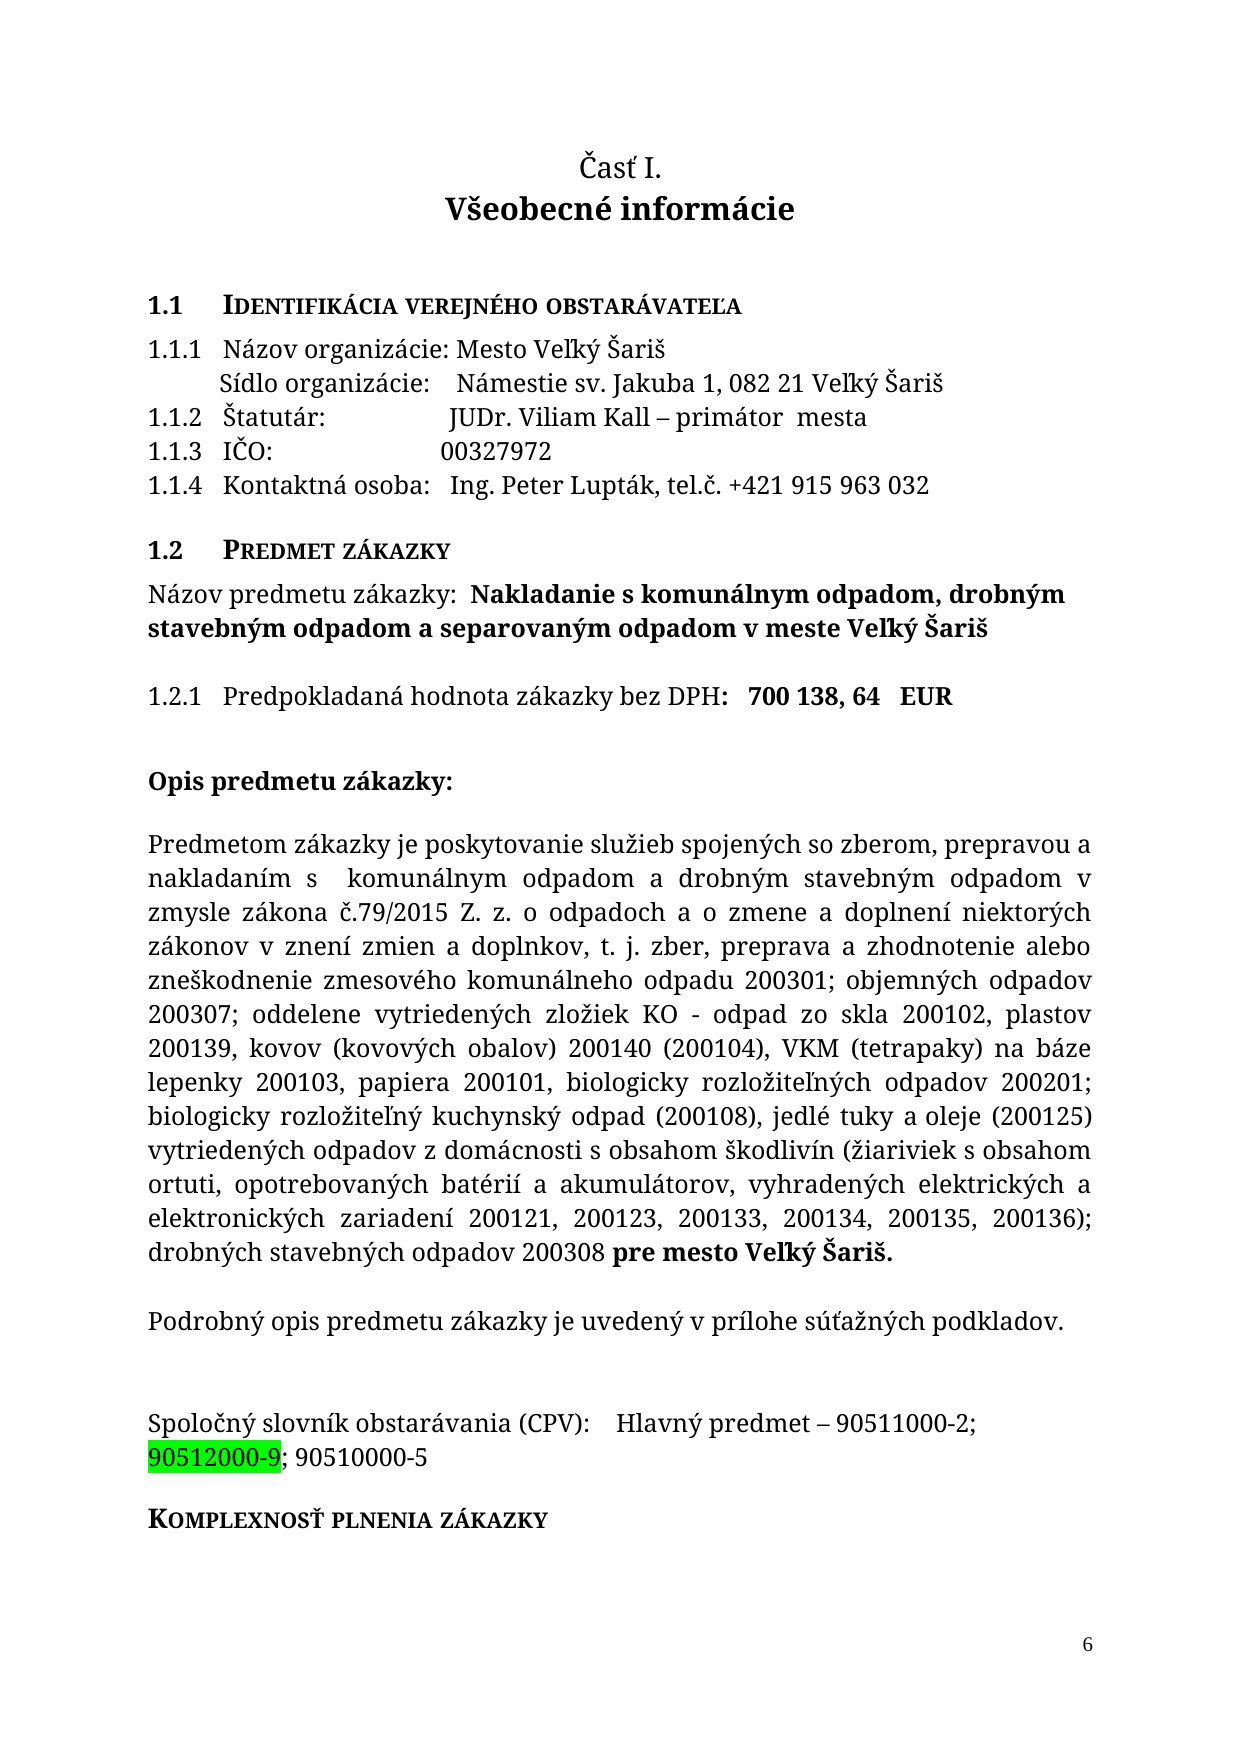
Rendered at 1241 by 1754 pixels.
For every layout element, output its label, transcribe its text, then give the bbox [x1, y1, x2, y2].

list Predpokladaná hodnota zákazky bez DPH: 700 138, 64 EUR [148, 678, 1093, 713]
text Predmetom zákazky je poskytovanie služieb spojených so zberom, prepravou a nakladaním s komunálnym odpadom a drobným stavebným odpadom v zmysle zákona č.79/2015 Z. z. o odpadoch a o zmene a doplnení niektorých zákonov v znení zmien a doplnkov, t. j. zber, preprava a zhodnotenie alebo zneškodnenie zmesového komunálneho odpadu 200301; objemných odpadov 200307; oddelene vytriedených zložiek KO - odpad zo skla 200102, plastov 200139, kovov (kovových obalov) 200140 (200104), VKM (tetrapaky) na báze lepenky 200103, papiera 200101, biologicky rozložiteľných odpadov 200201; biologicky rozložiteľný kuchynský odpad (200108), jedlé tuky a oleje (200125) vytriedených odpadov z domácnosti s obsahom škodlivín (žiariviek s obsahom ortuti, opotrebovaných batérií a akumulátorov, vyhradených elektrických a elektronických zariadení 200121, 200123, 200133, 200134, 200135, 200136); drobných stavebných odpadov 200308 pre mesto Veľký Šariš. [148, 826, 1093, 1269]
list Názov organizácie: Mesto Veľký Šariš [148, 331, 1093, 365]
list Identifikácia verejného obstarávateľa [148, 285, 1093, 322]
list IČO: 00327972 [148, 433, 1093, 467]
text Názov predmetu zákazky: Nakladanie s komunálnym odpadom, drobným stavebným odpadom a separovaným odpadom v meste Veľký Šariš [148, 576, 1093, 644]
text Komplexnosť plnenia zákazky [148, 1499, 1093, 1536]
list Predmet zákazky [148, 530, 1093, 567]
subtitle Všeobecné informácie [148, 187, 1093, 230]
list Štatutár: JUDr. Viliam Kall – primátor mesta [148, 399, 1093, 433]
text Spoločný slovník obstarávania (CPV): Hlavný predmet – 90511000-2; 90512000-9; 90510000-5 [148, 1405, 1093, 1473]
text Sídlo organizácie: Námestie sv. Jakuba 1, 082 21 Veľký Šariš [148, 365, 1093, 399]
text Časť I. [148, 148, 1093, 187]
text Podrobný opis predmetu zákazky je uvedený v prílohe súťažných podkladov. [148, 1303, 1093, 1337]
text Opis predmetu zákazky: [148, 763, 1093, 798]
list Kontaktná osoba: Ing. Peter Lupták, tel.č. +421 915 963 032 [148, 467, 1093, 502]
